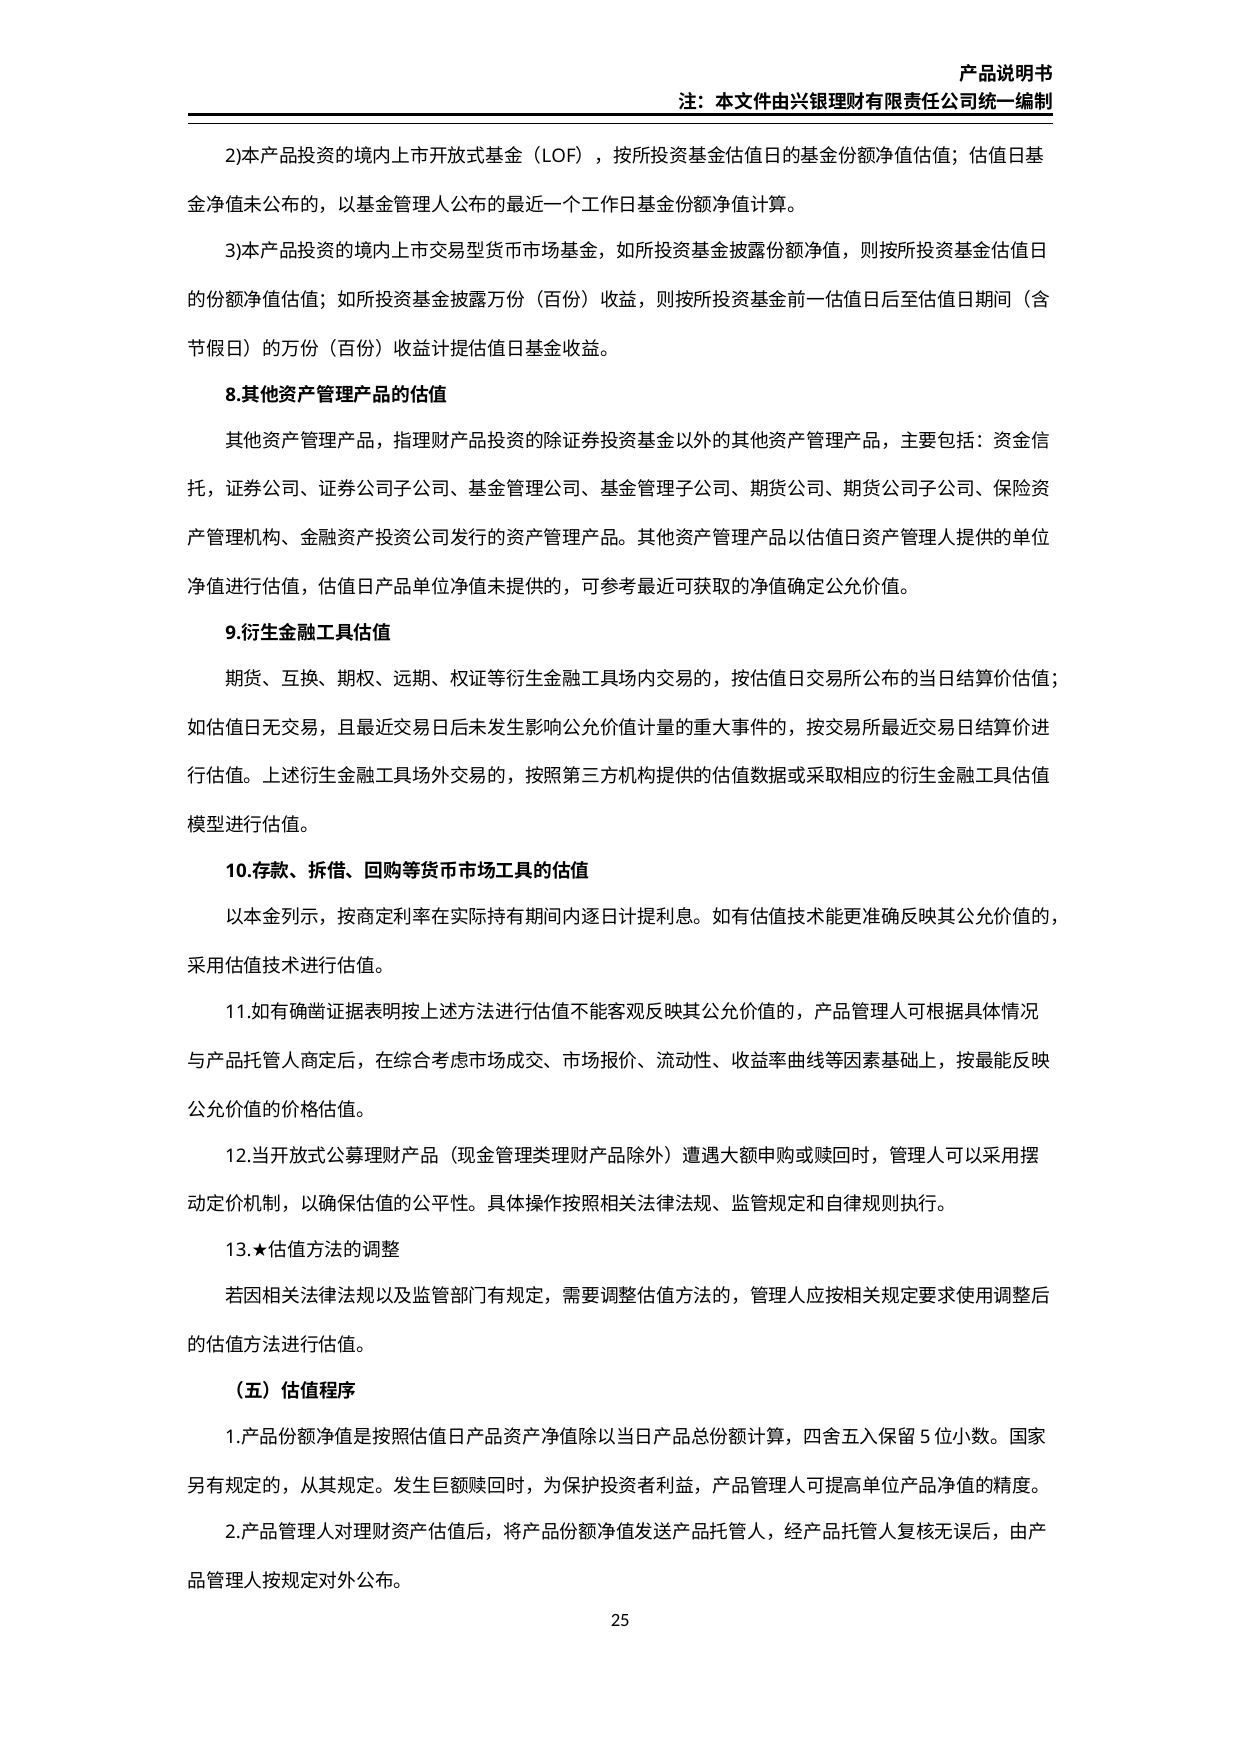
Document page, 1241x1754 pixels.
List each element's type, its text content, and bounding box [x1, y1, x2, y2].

text 9.衍生金融工具估值 [187, 615, 1053, 647]
text 1.产品份额净值是按照估值日产品资产净值除以当日产品总份额计算，四舍五入保留5位小数。国家另有规定的，从其规定。发生巨额赎回时，为保护投资者利益，产品管理人可提高单位产品净值的精度。 [187, 1419, 1053, 1501]
text （五）估值程序 [187, 1373, 1053, 1406]
text 11.如有确凿证据表明按上述方法进行估值不能客观反映其公允价值的，产品管理人可根据具体情况与产品托管人商定后，在综合考虑市场成交、市场报价、流动性、收益率曲线等因素基础上，按最能反映公允价值的价格估值。 [187, 994, 1053, 1124]
text 8.其他资产管理产品的估值 [187, 377, 1053, 409]
text 以本金列示，按商定利率在实际持有期间内逐日计提利息。如有估值技术能更准确反映其公允价值的，采用估值技术进行估值。 [187, 899, 1053, 981]
text 3)本产品投资的境内上市交易型货币市场基金，如所投资基金披露份额净值，则按所投资基金估值日的份额净值估值；如所投资基金披露万份（百份）收益，则按所投资基金前一估值日后至估值日期间（含节假日）的万份（百份）收益计提估值日基金收益。 [187, 233, 1053, 363]
text 12.当开放式公募理财产品（现金管理类理财产品除外）遭遇大额申购或赎回时，管理人可以采用摆动定价机制，以确保估值的公平性。具体操作按照相关法律法规、监管规定和自律规则执行。 [187, 1138, 1053, 1219]
text 期货、互换、期权、远期、权证等衍生金融工具场内交易的，按估值日交易所公布的当日结算价估值；如估值日无交易，且最近交易日后未发生影响公允价值计量的重大事件的，按交易所最近交易日结算价进行估值。上述衍生金融工具场外交易的，按照第三方机构提供的估值数据或采取相应的衍生金融工具估值模型进行估值。 [187, 661, 1053, 840]
text 其他资产管理产品，指理财产品投资的除证券投资基金以外的其他资产管理产品，主要包括：资金信托，证券公司、证券公司子公司、基金管理公司、基金管理子公司、期货公司、期货公司子公司、保险资产管理机构、金融资产投资公司发行的资产管理产品。其他资产管理产品以估值日资产管理人提供的单位净值进行估值，估值日产品单位净值未提供的，可参考最近可获取的净值确定公允价值。 [187, 423, 1053, 601]
text 2)本产品投资的境内上市开放式基金（LOF），按所投资基金估值日的基金份额净值估值；估值日基金净值未公布的，以基金管理人公布的最近一个工作日基金份额净值计算。 [187, 138, 1053, 219]
text 13.★估值方法的调整 [187, 1232, 1053, 1265]
text 2.产品管理人对理财资产估值后，将产品份额净值发送产品托管人，经产品托管人复核无误后，由产品管理人按规定对外公布。 [187, 1514, 1053, 1595]
text 若因相关法律法规以及监管部门有规定，需要调整估值方法的，管理人应按相关规定要求使用调整后的估值方法进行估值。 [187, 1278, 1053, 1360]
text 10.存款、拆借、回购等货币市场工具的估值 [187, 853, 1053, 886]
